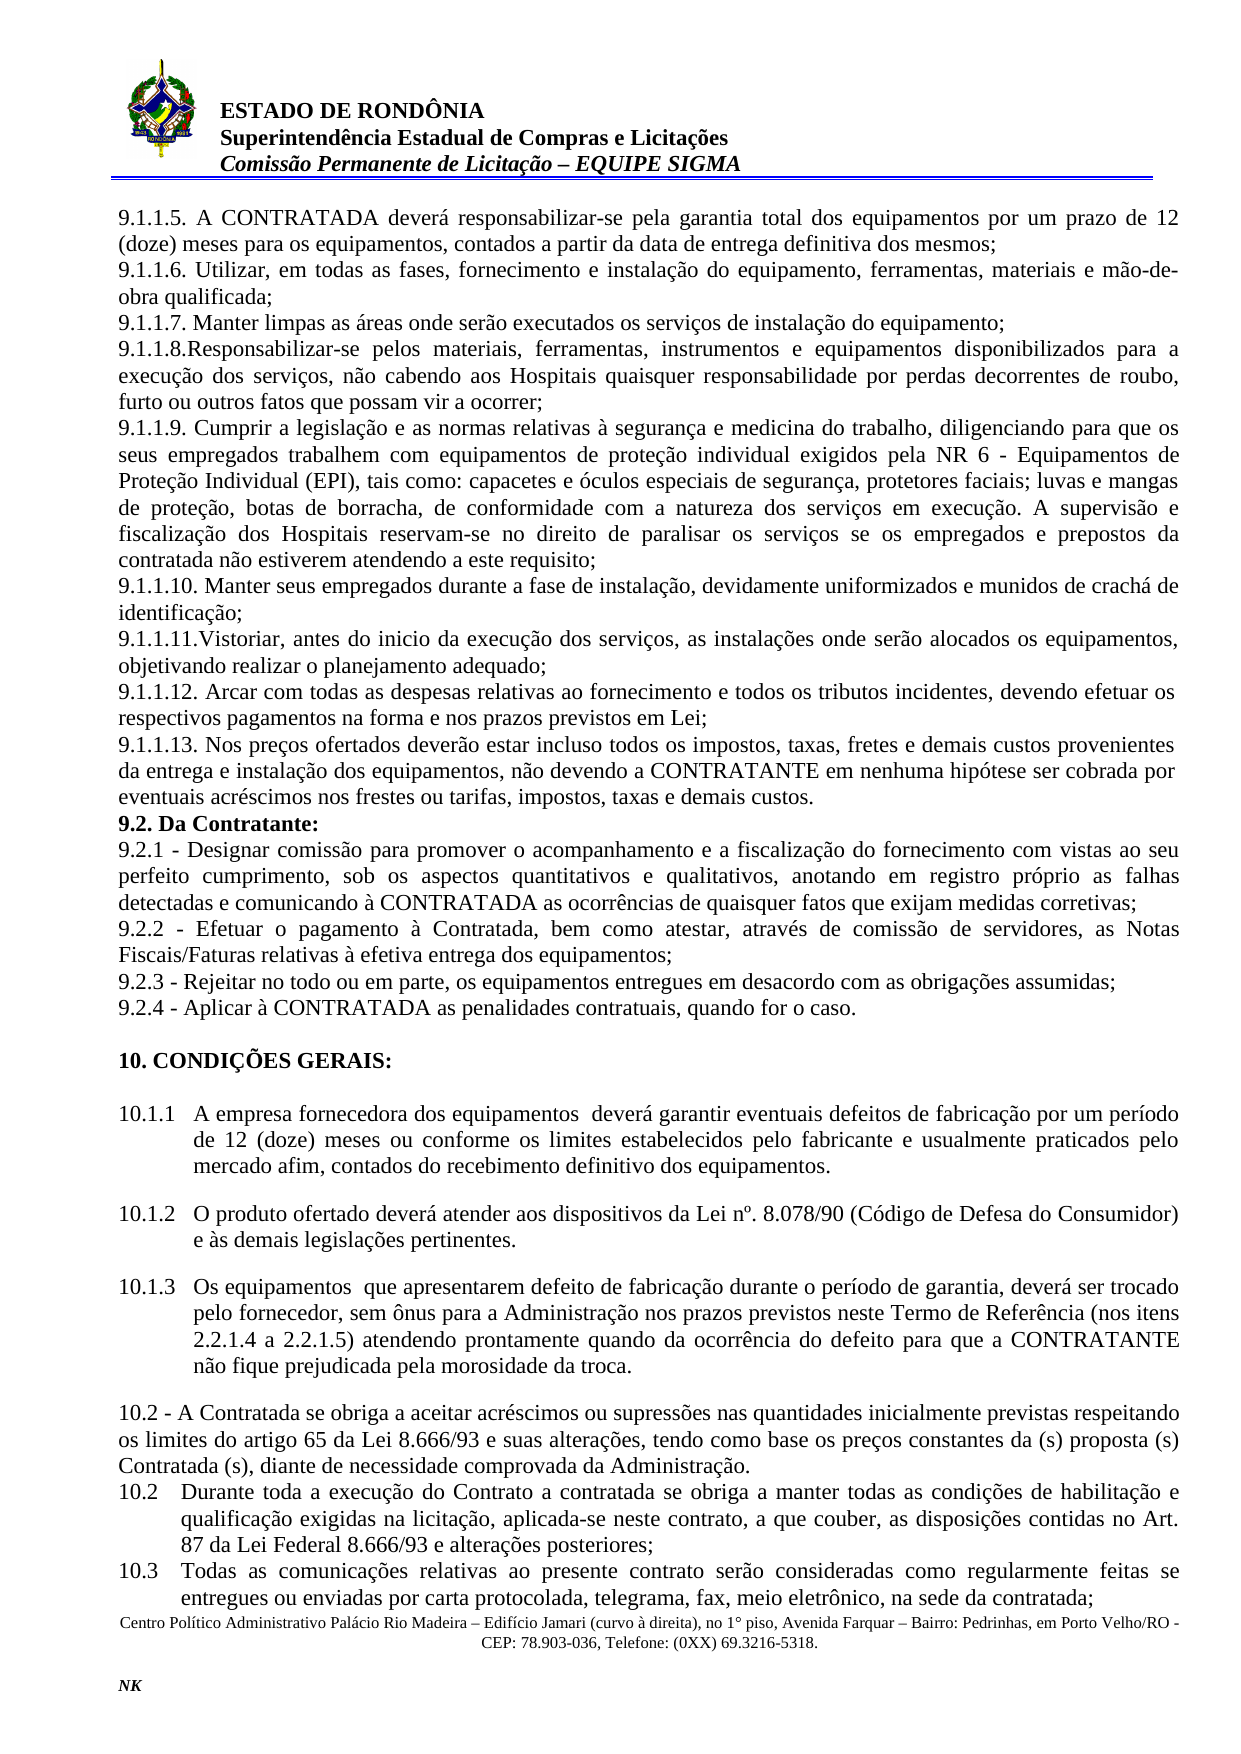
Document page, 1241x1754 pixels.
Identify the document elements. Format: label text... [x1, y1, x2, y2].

text 9.2.2 - Efetuar o pagamento à Contratada, bem como atestar, através de comissão de servidores, as Notas Fiscais/Faturas relativas à efetiva entrega dos equipamentos; [118, 915, 1181, 968]
text 9.1.1.8.Responsabilizar-se pelos materiais, ferramentas, instrumentos e equipamentos disponibilizados para a execução dos serviços, não cabendo aos Hospitais quaisquer responsabilidade por perdas decorrentes de roubo, furto ou outros fatos que possam vir a ocorrer; [118, 335, 1181, 414]
list O produto ofertado deverá atender aos dispositivos da Lei nº. 8.078/90 (Código de Defesa do Consumidor) e às demais legislações pertinentes. [118, 1199, 1181, 1252]
text 9.2. Da Contratante: [118, 810, 1181, 836]
text 9.1.1.13. Nos preços ofertados deverão estar incluso todos os impostos, taxas, fretes e demais custos provenientes da entrega e instalação dos equipamentos, não devendo a CONTRATANTE em nenhuma hipótese ser cobrada por eventuais acréscimos nos frestes ou tarifas, impostos, taxas e demais custos. [118, 731, 1176, 810]
text 9.1.1.11.Vistoriar, antes do inicio da execução dos serviços, as instalações onde serão alocados os equipamentos, objetivando realizar o planejamento adequado; [118, 625, 1181, 678]
text 10.2 - A Contratada se obriga a aceitar acréscimos ou supressões nas quantidades inicialmente previstas respeitando os limites do artigo 65 da Lei 8.666/93 e suas alterações, tendo como base os preços constantes da (s) proposta (s) Contratada (s), diante de necessidade comprovada da Administração. [118, 1399, 1181, 1478]
text 9.1.1.7. Manter limpas as áreas onde serão executados os serviços de instalação do equipamento; [118, 309, 1181, 335]
list A empresa fornecedora dos equipamentos deverá garantir eventuais defeitos de fabricação por um período de 12 (doze) meses ou conforme os limites estabelecidos pelo fabricante e usualmente praticados pelo mercado afim, contados do recebimento definitivo dos equipamentos. [118, 1100, 1181, 1179]
list Todas as comunicações relativas ao presente contrato serão consideradas como regularmente feitas se entregues ou enviadas por carta protocolada, telegrama, fax, meio eletrônico, na sede da contratada; [118, 1557, 1181, 1610]
text 9.1.1.6. Utilizar, em todas as fases, fornecimento e instalação do equipamento, ferramentas, materiais e mão-de-obra qualificada; [118, 256, 1181, 309]
text 9.1.1.9. Cumprir a legislação e as normas relativas à segurança e medicina do trabalho, diligenciando para que os seus empregados trabalhem com equipamentos de proteção individual exigidos pela NR 6 - Equipamentos de Proteção Individual (EPI), tais como: capacetes e óculos especiais de segurança, protetores faciais; luvas e mangas de proteção, botas de borracha, de conformidade com a natureza dos serviços em execução. A supervisão e fiscalização dos Hospitais reservam-se no direito de paralisar os serviços se os empregados e prepostos da contratada não estiverem atendendo a este requisito; [118, 414, 1181, 573]
text 9.2.3 - Rejeitar no todo ou em parte, os equipamentos entregues em desacordo com as obrigações assumidas; [118, 968, 1181, 994]
text 9.1.1.5. A CONTRATADA deverá responsabilizar-se pela garantia total dos equipamentos por um prazo de 12 (doze) meses para os equipamentos, contados a partir da data de entrega definitiva dos mesmos; [118, 204, 1181, 256]
list Os equipamentos que apresentarem defeito de fabricação durante o período de garantia, deverá ser trocado pelo fornecedor, sem ônus para a Administração nos prazos previstos neste Termo de Referência (nos itens 2.2.1.4 a 2.2.1.5) atendendo prontamente quando da ocorrência do defeito para que a CONTRATANTE não fique prejudicada pela morosidade da troca. [118, 1273, 1181, 1378]
picture [125, 59, 198, 159]
text 10. CONDIÇÕES GERAIS: [118, 1047, 1181, 1073]
text 9.1.1.10. Manter seus empregados durante a fase de instalação, devidamente uniformizados e munidos de crachá de identificação; [118, 573, 1181, 625]
text 9.1.1.12. Arcar com todas as despesas relativas ao fornecimento e todos os tributos incidentes, devendo efetuar os respectivos pagamentos na forma e nos prazos previstos em Lei; [118, 678, 1176, 731]
text 9.2.4 - Aplicar à CONTRATADA as penalidades contratuais, quando for o caso. [118, 994, 1181, 1021]
list Durante toda a execução do Contrato a contratada se obriga a manter todas as condições de habilitação e qualificação exigidas na licitação, aplicada-se neste contrato, a que couber, as disposições contidas no Art. 87 da Lei Federal 8.666/93 e alterações posteriores; [118, 1478, 1181, 1557]
text 9.2.1 - Designar comissão para promover o acompanhamento e a fiscalização do fornecimento com vistas ao seu perfeito cumprimento, sob os aspectos quantitativos e qualitativos, anotando em registro próprio as falhas detectadas e comunicando à CONTRATADA as ocorrências de quaisquer fatos que exijam medidas corretivas; [118, 836, 1181, 915]
